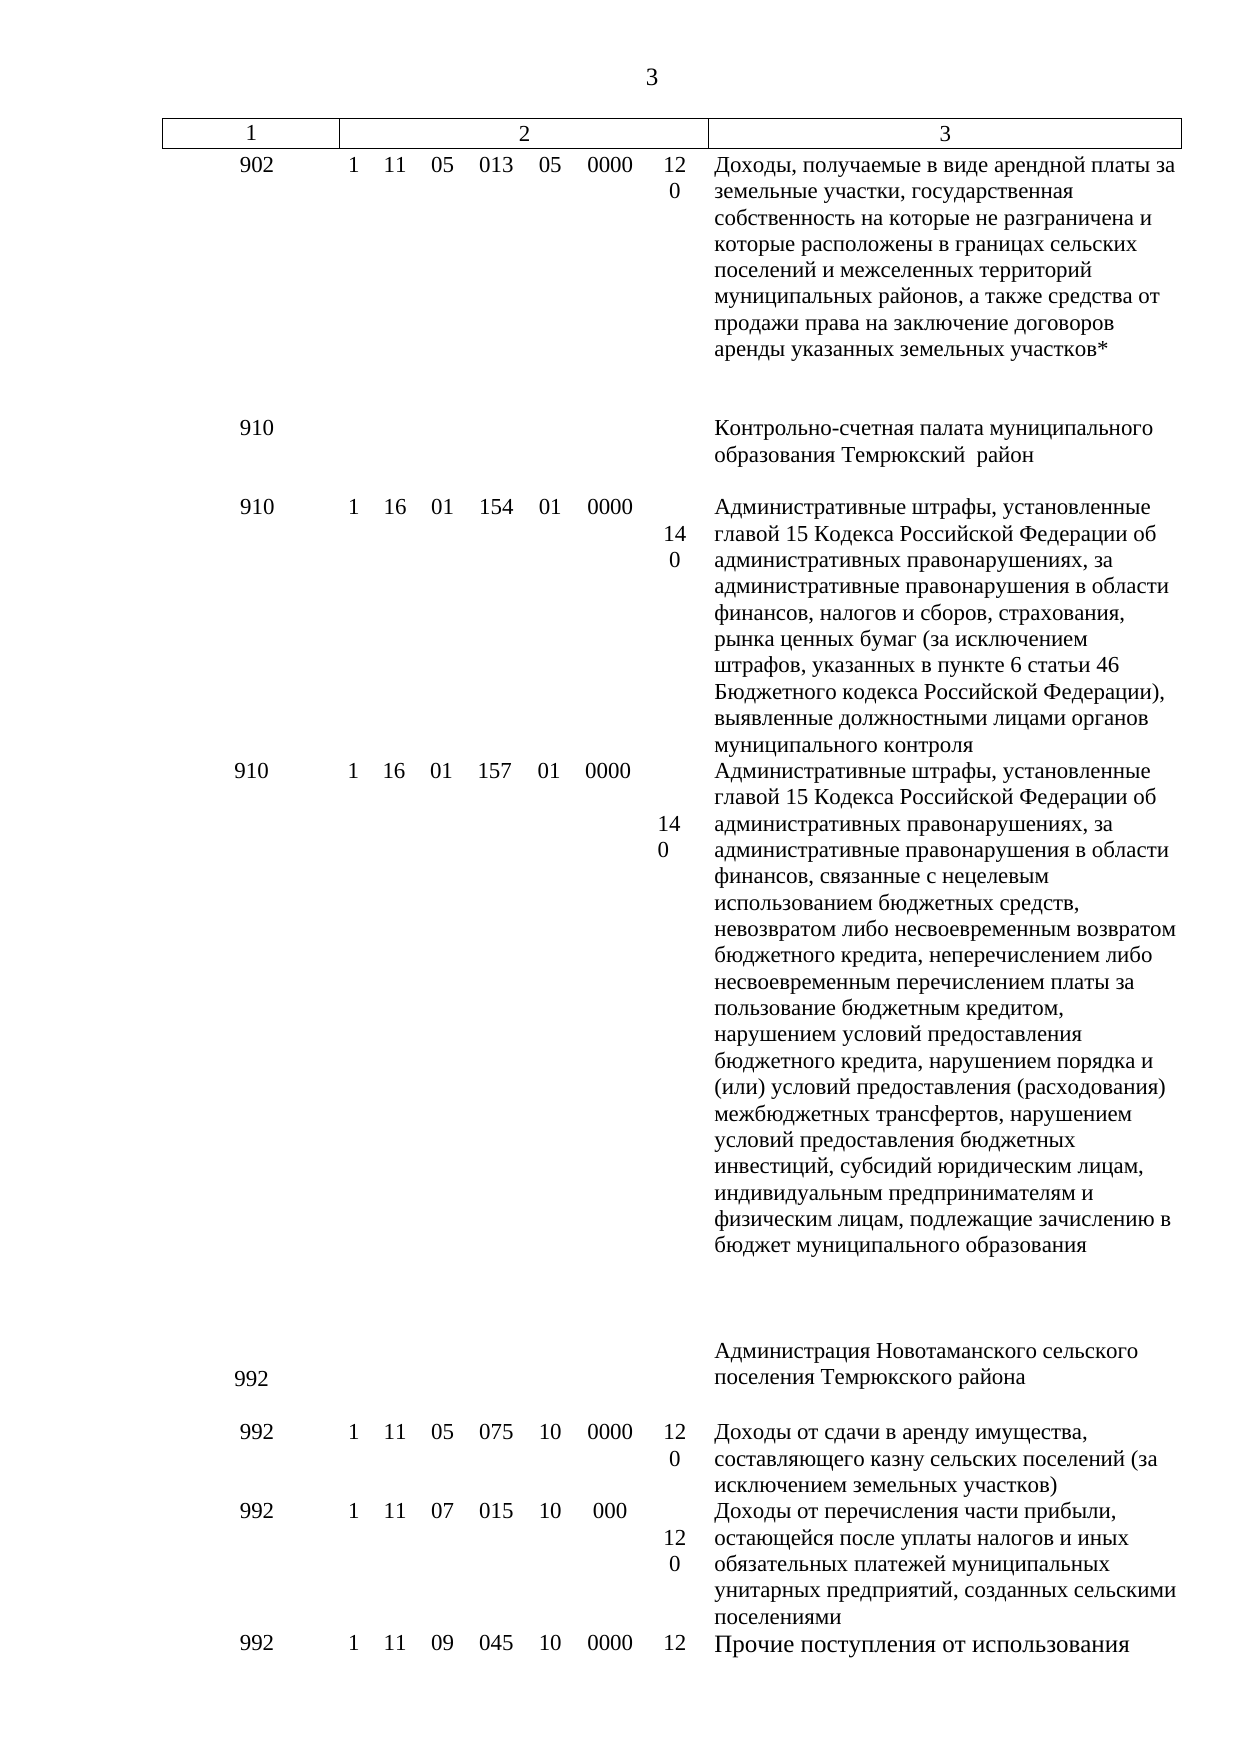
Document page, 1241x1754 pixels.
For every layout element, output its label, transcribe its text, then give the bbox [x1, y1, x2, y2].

table_cell 0000 0000 0000 [574, 151, 646, 1418]
table_cell 05 07 [419, 1418, 466, 1629]
table_cell 10 10 [526, 1418, 574, 1629]
table_cell 09 [419, 1629, 466, 1658]
table_cell 1 1 [336, 1418, 371, 1629]
table_cell 120 120 [646, 1418, 703, 1629]
table_cell 013 154 157 [466, 151, 526, 1418]
table_cell Доходы, получаемые в виде арендной платы за земельные участки, государственная собственность на которые не разграничена и которые расположены в границах сельских поселений и межселенных территорий муниципальных районов, а также средства от продажи права на заключение договоров аренды указанных земельных участков* Контрольно-счетная палата муниципального образования Темрюкский район Административные штрафы, установленные главой 15 Кодекса Российской Федерации об административных правонарушениях, за административные правонарушения в области финансов, налогов и сборов, страхования, рынка ценных бумаг (за исключением штрафов, указанных в пункте 6 статьи 46 Бюджетного кодекса Российской Федерации), выявленные должностными лицами органов муниципального контроля Административные штрафы, установленные главой 15 Кодекса Российской Федерации об административных правонарушениях, за административные правонарушения в области финансов, связанные с нецелевым использованием бюджетных средств, невозвратом либо несвоевременным возвратом бюджетного кредита, неперечислением либо несвоевременным перечислением платы за пользование бюджетным кредитом, нарушением условий предоставления бюджетного кредита, нарушением порядка и (или) условий предоставления (расходования) межбюджетных трансфертов, нарушением условий предоставления бюджетных инвестиций, субсидий юридическим лицам, индивидуальным предпринимателям и физическим лицам, подлежащие зачислению в бюджет муниципального образования Администрация Новотаманского сельского поселения Темрюкского района [703, 151, 1192, 1418]
table_cell 045 [466, 1629, 526, 1658]
table_cell 120 [646, 1629, 703, 1658]
table_cell 0000 000 [574, 1418, 646, 1629]
table_cell 05 01 01 [526, 151, 574, 1418]
table_cell 11 [371, 1629, 418, 1658]
table_cell 075 015 [466, 1418, 526, 1629]
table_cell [703, 1629, 1192, 1658]
table_cell 992 [177, 1629, 336, 1658]
table_cell 992 992 [177, 1418, 336, 1629]
table_cell 902 910 910 910 992 [177, 151, 336, 1418]
table_cell 10 [526, 1629, 574, 1658]
table_cell 0000 [574, 1629, 646, 1658]
table_cell Доходы от сдачи в аренду имущества, составляющего казну сельских поселений (за исключением земельных участков) Доходы от перечисления части прибыли, остающейся после уплаты налогов и иных обязательных платежей муниципальных унитарных предприятий, созданных сельскими поселениями [703, 1418, 1192, 1629]
table_cell 11 11 [371, 1418, 418, 1629]
table_cell 05 01 01 [419, 151, 466, 1418]
table_cell 1 1 1 [336, 151, 371, 1418]
table_cell 1 [336, 1629, 371, 1658]
table_cell 11 16 16 [371, 151, 418, 1418]
table_cell 120 140 140 [646, 151, 703, 1418]
